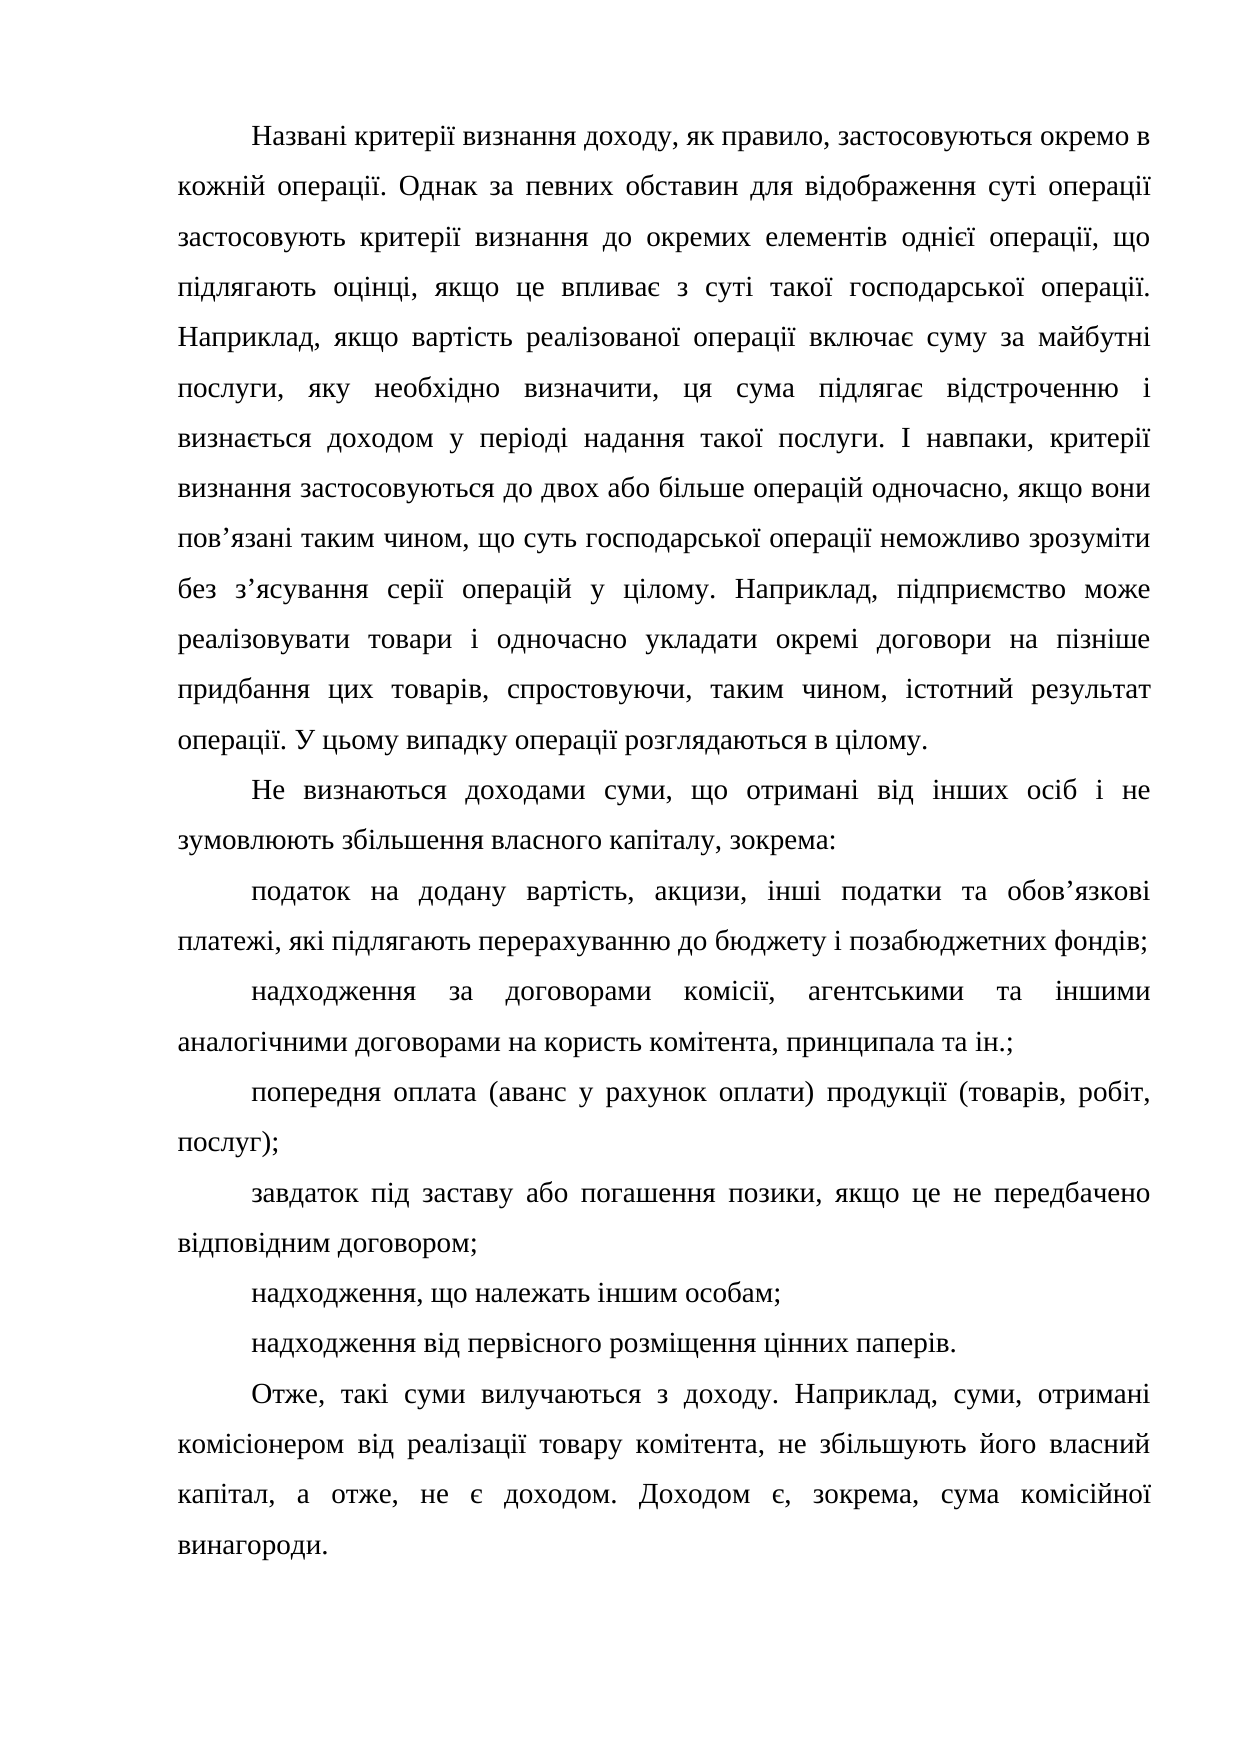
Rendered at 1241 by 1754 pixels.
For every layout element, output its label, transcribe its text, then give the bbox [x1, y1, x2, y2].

text Не визнаються доходами суми, що отримані від інших осіб і не зумовлюють збільшення власного капіталу, зокрема: [177, 772, 1152, 856]
text надходження за договорами комісії, агентськими та іншими аналогічними договорами на користь комітента, принципала та ін.; [177, 973, 1152, 1057]
text податок на додану вартість, акцизи, інші податки та обов’язкові платежі, які підлягають перерахуванню до бюджету і позабюджетних фондів; [177, 873, 1152, 957]
text надходження, що належать іншим особам; [177, 1275, 1152, 1309]
text Отже, такі суми вилучаються з доходу. Наприклад, суми, отримані комісіонером від реалізації товару комітента, не збільшують його власний капітал, а отже, не є доходом. Доходом є, зокрема, сума комісійної винагороди. [177, 1376, 1152, 1560]
text надходження від первісного розміщення цінних паперів. [177, 1326, 1152, 1359]
text Названі критерії визнання доходу, як правило, застосовуються окремо в кожній операції. Однак за певних обставин для відображення суті операції застосовують критерії визнання до окремих елементів однієї операції, що підлягають оцінці, якщо це впливає з суті такої господарської операції. Наприклад, якщо вартість реалізованої операції включає суму за майбутні послуги, яку необхідно визначити, ця сума підлягає відстроченню і визнається доходом у періоді надання такої послуги. І навпаки, критерії визнання застосовуються до двох або більше операцій одночасно, якщо вони пов’язані таким чином, що суть господарської операції неможливо зрозуміти без з’ясування серії операцій у цілому. Наприклад, підприємство може реалізовувати товари і одночасно укладати окремі договори на пізніше придбання цих товарів, спростовуючи, таким чином, істотний результат операції. У цьому випадку операції розглядаються в цілому. [177, 118, 1152, 755]
text попередня оплата (аванс у рахунок оплати) продукції (товарів, робіт, послуг); [177, 1074, 1152, 1158]
text завдаток під заставу або погашення позики, якщо це не передбачено відповідним договором; [177, 1175, 1152, 1258]
